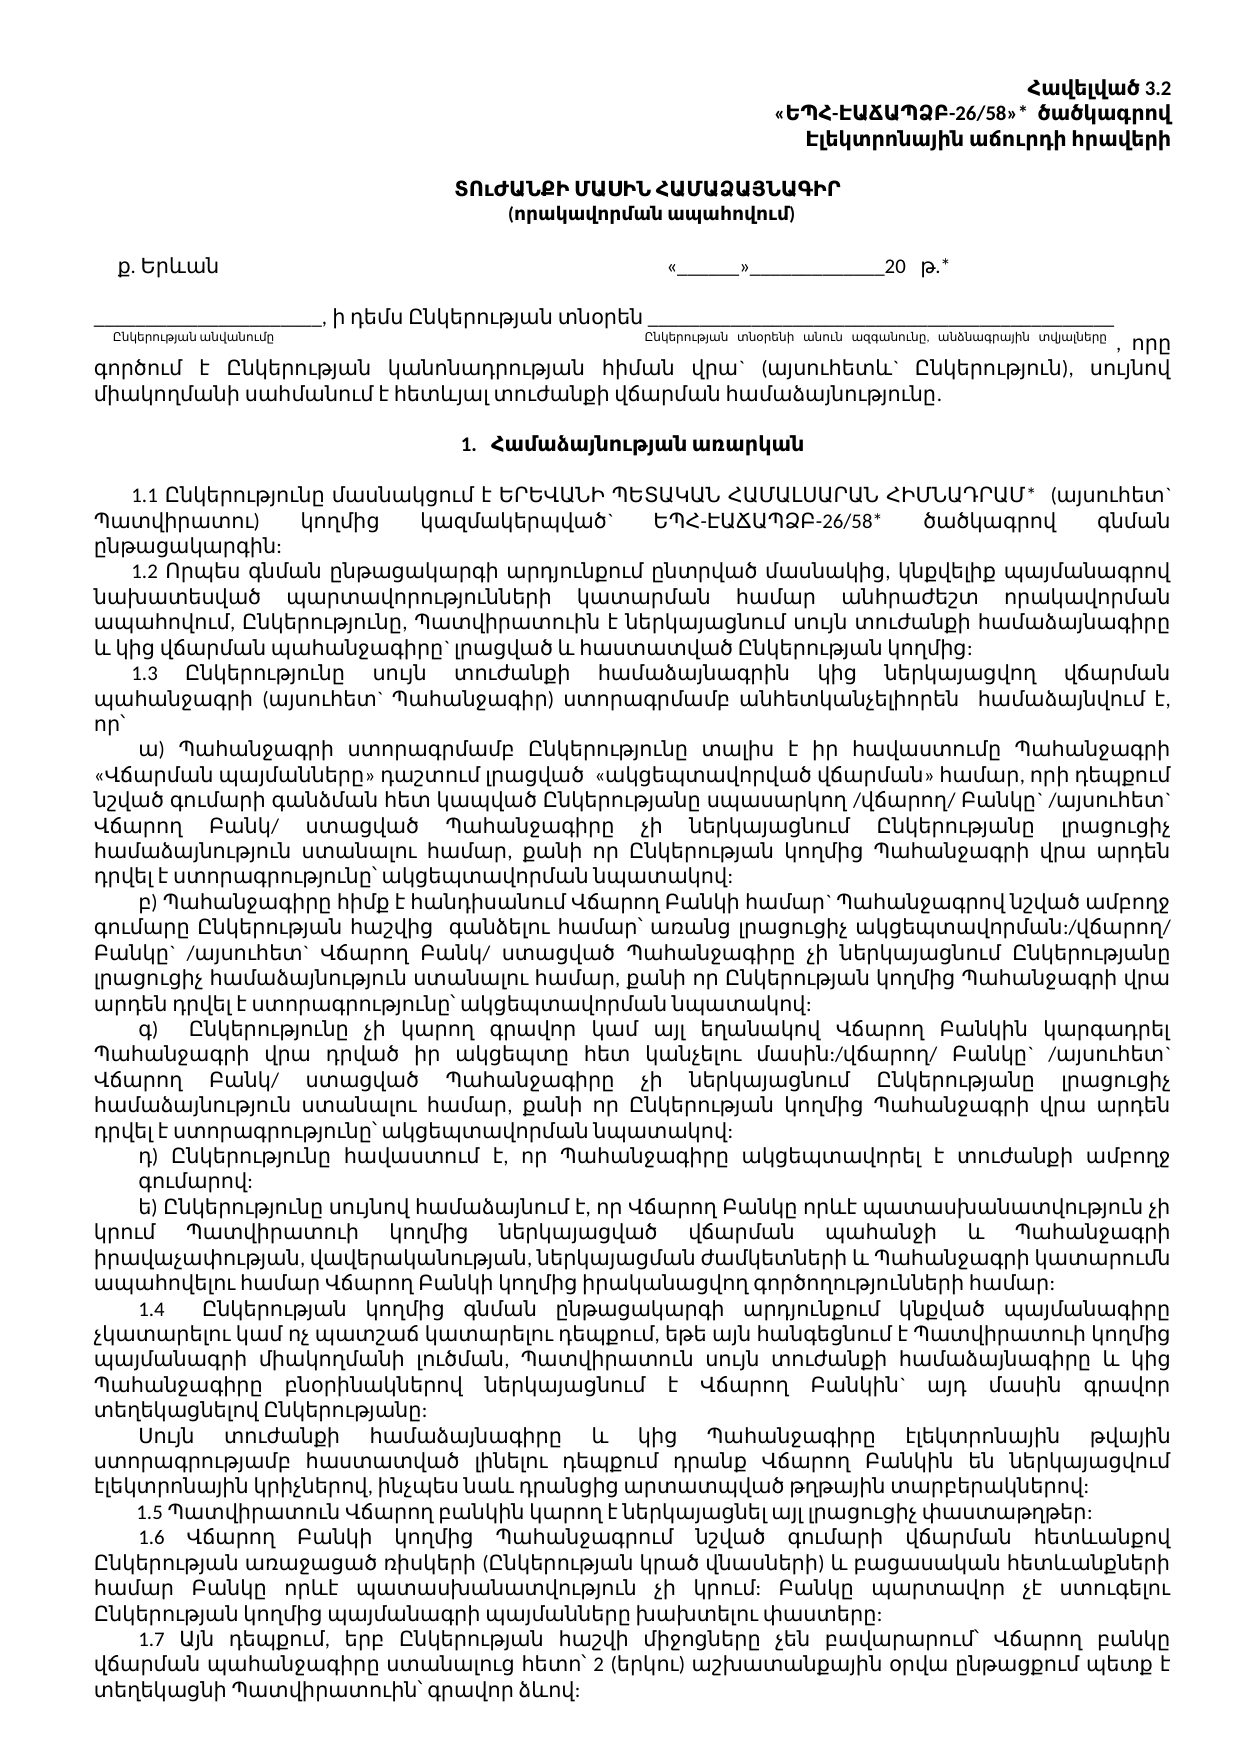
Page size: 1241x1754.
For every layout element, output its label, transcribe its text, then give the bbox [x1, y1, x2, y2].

text 1.7 Այն դեպքում, երբ Ընկերության հաշվի միջոցները չեն բավարարում՝ Վճարող բանկը վճարման պահանջագիրը ստանալուց հետո՝ 2 (երկու) աշխատանքային օրվա ընթացքում պետք է տեղեկացնի Պատվիրատուին՝ գրավոր ձևով: [94, 1626, 1171, 1702]
text 1.6 Վճարող Բանկի կողմից Պահանջագրում նշված գումարի վճարման հետևանքով Ընկերության առաջացած ռիսկերի (Ընկերության կրած վնասների) և բացասական հետևանքների համար Բանկը որևէ պատասխանատվություն չի կրում: Բանկը պարտավոր չէ ստուգելու Ընկերության կողմից պայմանագրի պայմանները խախտելու փաստերը: [94, 1524, 1171, 1626]
text «ԵՊՀ-ԷԱՃԱՊՁԲ-26/58»* ծածկագրով [94, 100, 1171, 126]
text դ) Ընկերությունը հավաստում է, որ Պահանջագիրը ակցեպտավորել է տուժանքի ամբողջ գումարով: [138, 1143, 1171, 1194]
text 1.4 Ընկերության կողմից գնման ընթացակարգի արդյունքում կնքված պայմանագիրը չկատարելու կամ ոչ պատշաճ կատարելու դեպքում, եթե այն հանգեցնում է Պատվիրատուի կողմից պայմանագրի միակողմանի լուծման, Պատվիրատուն սույն տուժանքի համաձայնագիրը և կից Պահանջագիրը բնօրինակներով ներկայացնում է Վճարող Բանկին` այդ մասին գրավոր տեղեկացնելով Ընկերությանը: [94, 1296, 1171, 1423]
text 1.1 Ընկերությունը մասնակցում է ԵՐԵՎԱՆԻ ՊԵՏԱԿԱՆ ՀԱՄԱԼՍԱՐԱՆ ՀԻՄՆԱԴՐԱՄ* (այսուհետ` Պատվիրատու) կողմից կազմակերպված` ԵՊՀ-ԷԱՃԱՊՁԲ-26/58* ծածկագրով գնման ընթացակարգին: [94, 482, 1171, 559]
text ա) Պահանջագրի ստորագրմամբ Ընկերությունը տալիս է իր հավաստումը Պահանջագրի «Վճարման պայմանները» դաշտում լրացված «ակցեպտավորված վճարման» համար, որի դեպքում նշված գումարի գանձման հետ կապված Ընկերությանը սպասարկող /վճարող/ Բանկը` /այսուհետ` Վճարող Բանկ/ ստացված Պահանջագիրը չի ներկայացնում Ընկերությանը լրացուցիչ համաձայնություն ստանալու համար, քանի որ Ընկերության կողմից Պահանջագրի վրա արդեն դրվել է ստորագրությունը՝ ակցեպտավորման նպատակով: [94, 737, 1171, 889]
text 1.5 Պատվիրատուն Վճարող բանկին կարող է ներկայացնել այլ լրացուցիչ փաստաթղթեր: [94, 1499, 1171, 1524]
text ե) Ընկերությունը սույնով համաձայնում է, որ Վճարող Բանկը որևէ պատասխանատվություն չի կրում Պատվիրատուի կողմից ներկայացված վճարման պահանջի և Պահանջագրի իրավաչափության, վավերականության, ներկայացման ժամկետների և Պահանջագրի կատարումն ապահովելու համար Վճարող Բանկի կողմից իրականացվող գործողությունների համար: [94, 1194, 1171, 1296]
text ք. Երևան «______»_____________20 թ.* [94, 254, 1171, 279]
text ______________________, ի դեմս Ընկերության տնօրեն _____________________________________________ [94, 304, 1171, 330]
text Սույն տուժանքի համաձայնագիրը և կից Պահանջագիրը էլեկտրոնային թվային ստորագրությամբ հաստատված լինելու դեպքում դրանք Վճարող Բանկին են ներկայացվում էլեկտրոնային կրիչներով, ինչպես նաև դրանցից արտատպված թղթային տարբերակներով: [94, 1423, 1171, 1499]
text 1.3 Ընկերությունը սույն տուժանքի համաձայնագրին կից ներկայացվող վճարման պահանջագրի (այսուհետ` Պահանջագիր) ստորագրմամբ անհետկանչելիորեն համաձայնվում է, որ՝ [94, 660, 1171, 737]
text Էլեկտրոնային աճուրդի հրավերի [94, 126, 1171, 151]
text գ) Ընկերությունը չի կարող գրավոր կամ այլ եղանակով Վճարող Բանկին կարգադրել Պահանջագրի վրա դրված իր ակցեպտը հետ կանչելու մասին:/վճարող/ Բանկը` /այսուհետ` Վճարող Բանկ/ ստացված Պահանջագիրը չի ներկայացնում Ընկերությանը լրացուցիչ համաձայնություն ստանալու համար, քանի որ Ընկերության կողմից Պահանջագրի վրա արդեն դրվել է ստորագրությունը՝ ակցեպտավորման նպատակով: [94, 1016, 1171, 1143]
text Հավելված 3.2 [94, 75, 1171, 100]
text Ընկերության անվանումը Ընկերության տնօրենի անուն ազգանունը, անձնագրային տվյալները , որը գործում է Ընկերության կանոնադրության հիման վրա` (այսուհետև` Ընկերություն), սույնով միակողմանի սահմանում է հետևյալ տուժանքի վճարման համաձայնությունը. [94, 330, 1171, 406]
text բ) Պահանջագիրը հիմք է հանդիսանում Վճարող Բանկի համար` Պահանջագրով նշված ամբողջ գումարը Ընկերության հաշվից գանձելու համար՝ առանց լրացուցիչ ակցեպտավորման:/վճարող/ Բանկը` /այսուհետ` Վճարող Բանկ/ ստացված Պահանջագիրը չի ներկայացնում Ընկերությանը լրացուցիչ համաձայնություն ստանալու համար, քանի որ Ընկերության կողմից Պահանջագրի վրա արդեն դրվել է ստորագրությունը՝ ակցեպտավորման նպատակով: [94, 889, 1171, 1016]
text (որակավորման ապահովում) [94, 202, 1171, 225]
text 1. Համաձայնության առարկան [94, 432, 1171, 457]
text 1.2 Որպես գնման ընթացակարգի արդյունքում ընտրված մասնակից, կնքվելիք պայմանագրով նախատեսված պարտավորությունների կատարման համար անհրաժեշտ որակավորման ապահովում, Ընկերությունը, Պատվիրատուին է ներկայացնում սույն տուժանքի համաձայնագիրը և կից վճարման պահանջագիրը` լրացված և հաստատված Ընկերության կողմից: [94, 559, 1171, 660]
text ՏՈւԺԱՆՔԻ ՄԱՍԻՆ ՀԱՄԱՁԱՅՆԱԳԻՐ [94, 177, 1171, 202]
